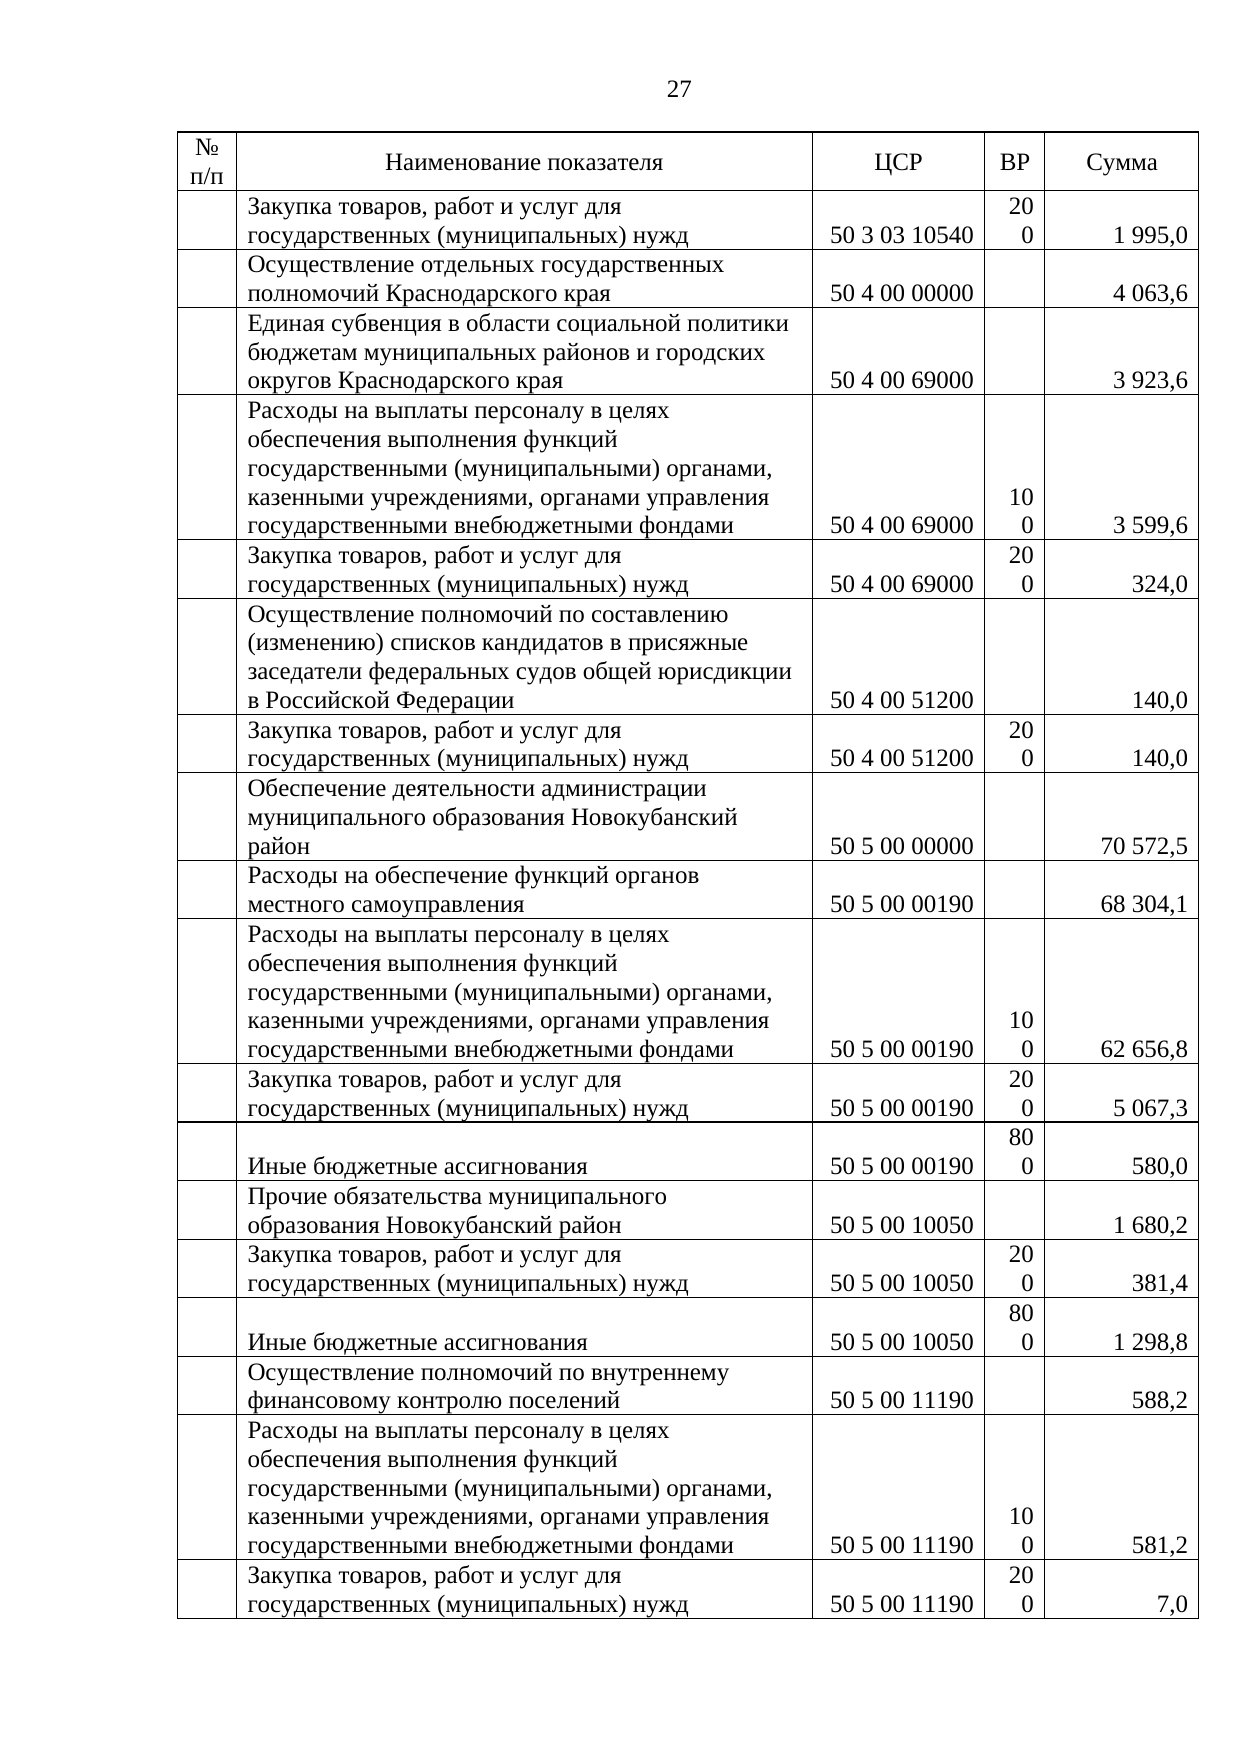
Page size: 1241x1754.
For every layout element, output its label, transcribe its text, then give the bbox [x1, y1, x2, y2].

table_cell [985, 773, 1044, 859]
table_cell 50 5 00 10050 [813, 1240, 984, 1297]
table_cell 1 680,2 [1045, 1181, 1198, 1238]
table_cell 50 5 00 11190 [813, 1415, 984, 1559]
table_cell Закупка товаров, работ и услуг для государственных (муниципальных) нужд [237, 715, 812, 772]
table_cell 50 5 00 10050 [813, 1298, 984, 1356]
table_cell [178, 1064, 236, 1121]
table_cell 4 063,6 [1045, 250, 1198, 307]
table_cell 200 [985, 715, 1044, 772]
table_cell Закупка товаров, работ и услуг для государственных (муниципальных) нужд [237, 540, 812, 598]
table_header № п/п [178, 133, 236, 190]
table_cell 140,0 [1045, 715, 1198, 772]
table_cell 50 5 00 00190 [813, 1123, 984, 1180]
table_cell Закупка товаров, работ и услуг для государственных (муниципальных) нужд [237, 1560, 812, 1617]
table_cell 200 [985, 1064, 1044, 1121]
table_cell [178, 1298, 236, 1356]
table_cell [985, 861, 1044, 918]
table_cell [178, 773, 236, 859]
table_cell 50 4 00 00000 [813, 250, 984, 307]
table_cell 588,2 [1045, 1357, 1198, 1414]
table_cell Осуществление полномочий по внутреннему финансовому контролю поселений [237, 1357, 812, 1414]
table_cell [178, 308, 236, 394]
table_cell Расходы на обеспечение функций органов местного самоуправления [237, 861, 812, 918]
table_cell Закупка товаров, работ и услуг для государственных (муниципальных) нужд [237, 191, 812, 248]
table_cell 200 [985, 191, 1044, 248]
table_cell [178, 599, 236, 714]
table_cell [985, 1357, 1044, 1414]
table_cell [985, 250, 1044, 307]
table_cell 580,0 [1045, 1123, 1198, 1180]
table_cell [178, 1240, 236, 1297]
table_cell 3 923,6 [1045, 308, 1198, 394]
table_cell Осуществление полномочий по составлению (изменению) списков кандидатов в присяжные заседатели федеральных судов общей юрисдикции в Российской Федерации [237, 599, 812, 714]
table_cell [178, 861, 236, 918]
table_cell 381,4 [1045, 1240, 1198, 1297]
table_cell [178, 395, 236, 539]
table_cell [178, 715, 236, 772]
table_cell 200 [985, 1240, 1044, 1297]
table_cell 200 [985, 1560, 1044, 1617]
table_cell 800 [985, 1123, 1044, 1180]
table_header ВР [985, 133, 1044, 190]
table_cell [178, 1415, 236, 1559]
table_cell 50 4 00 69000 [813, 308, 984, 394]
table_cell 800 [985, 1298, 1044, 1356]
table_cell 50 5 00 00000 [813, 773, 984, 859]
table_cell [178, 1123, 236, 1180]
table_cell 200 [985, 540, 1044, 598]
table_cell Осуществление отдельных государственных полномочий Краснодарского края [237, 250, 812, 307]
table_cell 1 298,8 [1045, 1298, 1198, 1356]
table_cell 50 4 00 51200 [813, 599, 984, 714]
table_header Наименование показателя [237, 133, 812, 190]
table_cell Закупка товаров, работ и услуг для государственных (муниципальных) нужд [237, 1240, 812, 1297]
table_cell 68 304,1 [1045, 861, 1198, 918]
table_header ЦСР [813, 133, 984, 190]
table_cell 50 5 00 10050 [813, 1181, 984, 1238]
table_cell [178, 1181, 236, 1238]
table_cell 50 4 00 51200 [813, 715, 984, 772]
table_cell 62 656,8 [1045, 919, 1198, 1063]
table_cell 50 4 00 69000 [813, 540, 984, 598]
table_cell Обеспечение деятельности администрации муниципального образования Новокубанский район [237, 773, 812, 859]
table_cell 5 067,3 [1045, 1064, 1198, 1121]
table_cell 140,0 [1045, 599, 1198, 714]
table_cell 50 5 00 11190 [813, 1357, 984, 1414]
table_cell Иные бюджетные ассигнования [237, 1298, 812, 1356]
table_cell [178, 1560, 236, 1617]
table_cell 50 5 00 00190 [813, 861, 984, 918]
table_cell 70 572,5 [1045, 773, 1198, 859]
table_cell [985, 1181, 1044, 1238]
table_cell Единая субвенция в области социальной политики бюджетам муниципальных районов и городских округов Краснодарского края [237, 308, 812, 394]
table_cell Закупка товаров, работ и услуг для государственных (муниципальных) нужд [237, 1064, 812, 1121]
table_cell [178, 540, 236, 598]
table_cell [178, 1357, 236, 1414]
table_header Сумма [1045, 133, 1198, 190]
table_cell Прочие обязательства муниципального образования Новокубанский район [237, 1181, 812, 1238]
table_cell 50 4 00 69000 [813, 395, 984, 539]
table_cell 324,0 [1045, 540, 1198, 598]
table_cell [178, 250, 236, 307]
table_cell Иные бюджетные ассигнования [237, 1123, 812, 1180]
table_cell 7,0 [1045, 1560, 1198, 1617]
table_cell 50 3 03 10540 [813, 191, 984, 248]
table_cell 1 995,0 [1045, 191, 1198, 248]
table_cell 100 [985, 1415, 1044, 1559]
table_cell [985, 308, 1044, 394]
table_cell 100 [985, 919, 1044, 1063]
table_cell [985, 599, 1044, 714]
table_cell 100 [985, 395, 1044, 539]
table_cell [178, 919, 236, 1063]
table_cell 3 599,6 [1045, 395, 1198, 539]
table_cell 50 5 00 11190 [813, 1560, 984, 1617]
table_cell [178, 191, 236, 248]
table_cell 50 5 00 00190 [813, 1064, 984, 1121]
table_cell 581,2 [1045, 1415, 1198, 1559]
table_cell 50 5 00 00190 [813, 919, 984, 1063]
